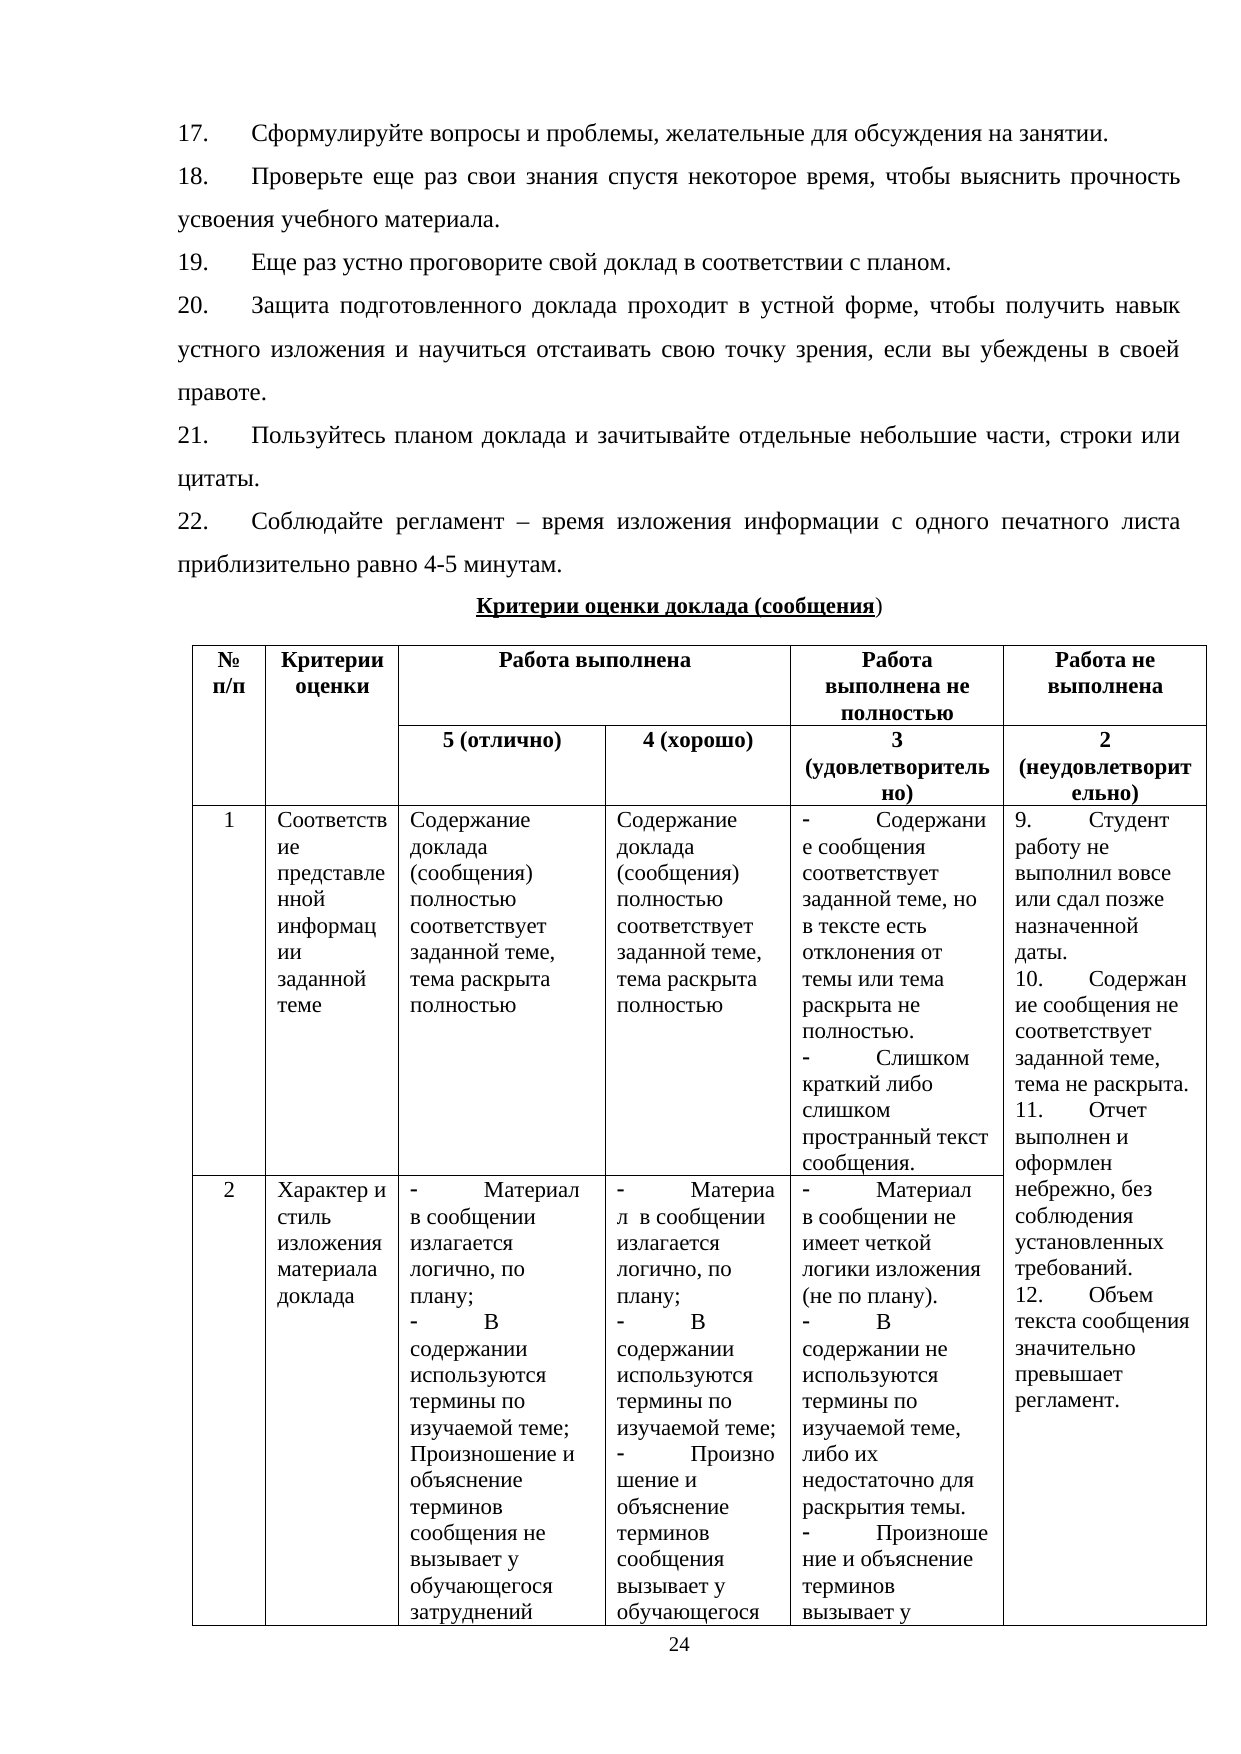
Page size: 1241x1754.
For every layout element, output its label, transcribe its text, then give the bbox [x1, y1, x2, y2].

table_cell 2 (неудовлетворительно) [1004, 726, 1206, 805]
table_cell Соответствие представленной информации заданной теме [266, 806, 398, 1175]
text 17. Сформулируйте вопросы и проблемы, желательные для обсуждения на занятии. [177, 118, 1181, 147]
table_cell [399, 1176, 605, 1624]
table_cell 4 (хорошо) [606, 726, 790, 805]
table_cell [791, 1176, 1003, 1624]
text 18. Проверьте еще раз свои знания спустя некоторое время, чтобы выяснить прочность усвоения учебного материала. [177, 161, 1181, 233]
text 21. Пользуйтесь планом доклада и зачитывайте отдельные небольшие части, строки или цитаты. [177, 420, 1181, 492]
table_cell 1 [193, 806, 265, 1175]
table_cell Содержание доклада (сообщения) полностью соответствует заданной теме, тема раскрыта полностью [399, 806, 605, 1175]
text Критерии оценки доклада (сообщения) [177, 592, 1181, 619]
text 20. Защита подготовленного доклада проходит в устной форме, чтобы получить навык устного изложения и научиться отстаивать свою точку зрения, если вы убеждены в своей правоте. [177, 291, 1181, 406]
text 22. Соблюдайте регламент – время изложения информации с одного печатного листа приблизительно равно 4-5 минутам. [177, 506, 1181, 578]
table_cell Содержание доклада (сообщения) полностью соответствует заданной теме, тема раскрыта полностью [606, 806, 790, 1175]
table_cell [606, 1176, 790, 1624]
table_header Работа не выполнена [1004, 646, 1206, 725]
table_cell Содержание сообщения соответствует заданной теме, но в тексте есть отклонения от темы или тема раскрыта не полностью. Слишком краткий либо слишком пространный текст сообщения. [791, 806, 1003, 1175]
table_header Работа выполнена [399, 646, 790, 725]
table_cell 5 (отлично) [399, 726, 605, 805]
text 19. Еще раз устно проговорите свой доклад в соответствии с планом. [177, 247, 1181, 276]
table_header № п/п [193, 646, 265, 805]
table_cell 3 (удовлетворительно) [791, 726, 1003, 805]
table_header Критерии оценки [266, 646, 398, 805]
table_header Работа выполнена не полностью [791, 646, 1003, 725]
table_cell 2 [193, 1176, 265, 1624]
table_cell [266, 1176, 398, 1624]
table_cell Студент работу не выполнил вовсе или сдал позже назначенной даты. Содержание сообщения не соответствует заданной теме, тема не раскрыта. Отчет выполнен и оформлен небрежно, без соблюдения установленных требований. Объем текста сообщения значительно превышает регламент. [1004, 806, 1206, 1624]
